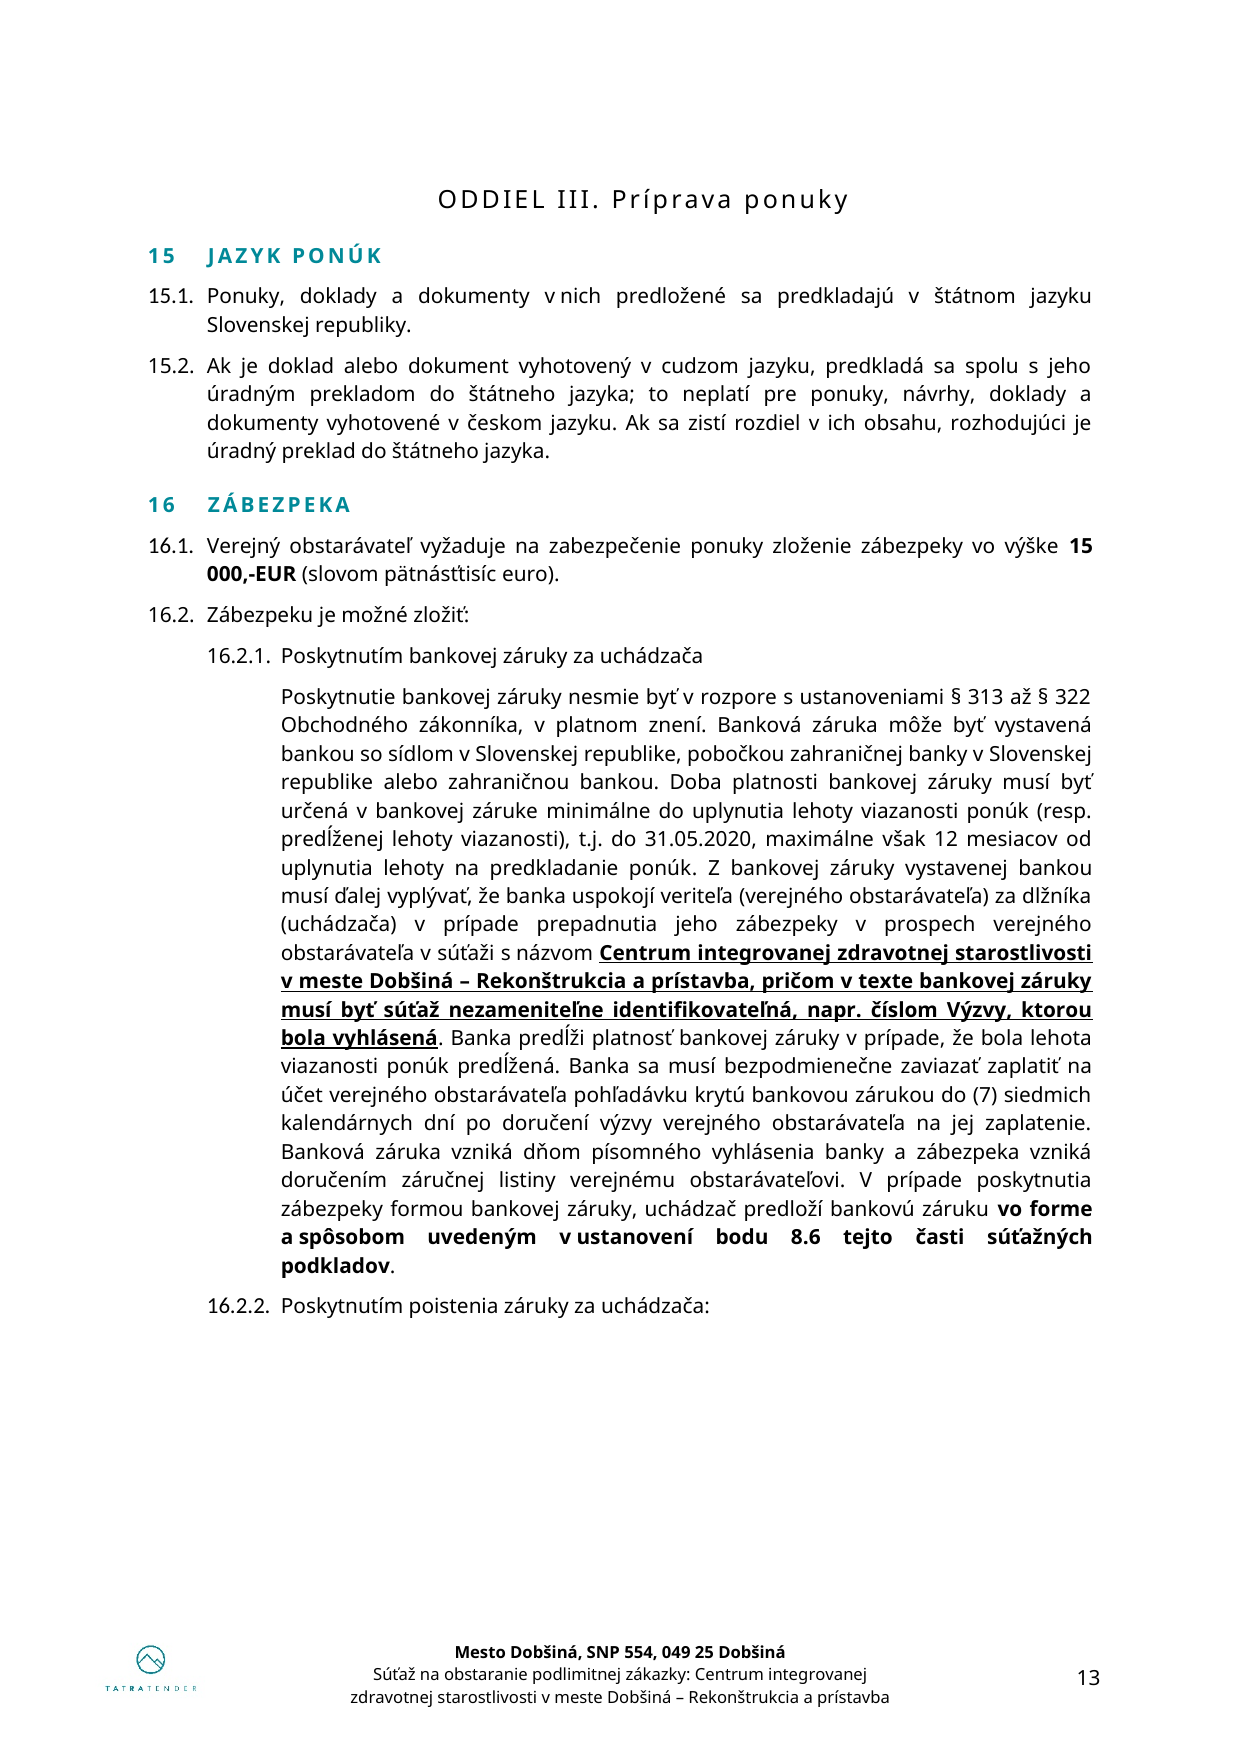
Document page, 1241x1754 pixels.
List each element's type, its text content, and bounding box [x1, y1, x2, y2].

subtitle Jazyk ponúk [148, 241, 1093, 269]
subtitle ODDIEL III. Príprava ponuky [148, 182, 1093, 216]
subtitle Ak je doklad alebo dokument vyhotovený v cudzom jazyku, predkladá sa spolu s jeho úradným prekladom do štátneho jazyka; to neplatí pre ponuky, návrhy, doklady a dokumenty vyhotovené v českom jazyku. Ak sa zistí rozdiel v ich obsahu, rozhodujúci je úradný preklad do štátneho jazyka. [148, 351, 1093, 465]
subtitle Poskytnutím poistenia záruky za uchádzača: [207, 1292, 1093, 1320]
text Poskytnutie bankovej záruky nesmie byť v rozpore s ustanoveniami § 313 až § 322 Obchodného zákonníka, v platnom znení. Banková záruka môže byť vystavená bankou so sídlom v Slovenskej republike, pobočkou zahraničnej banky v Slovenskej republike alebo zahraničnou bankou. Doba platnosti bankovej záruky musí byť určená v bankovej záruke minimálne do uplynutia lehoty viazanosti ponúk (resp. predĺženej lehoty viazanosti), t.j. do 31.05.2020, maximálne však 12 mesiacov od uplynutia lehoty na predkladanie ponúk. Z bankovej záruky vystavenej bankou musí ďalej vyplývať, že banka uspokojí veriteľa (verejného obstarávateľa) za dlžníka (uchádzača) v prípade prepadnutia jeho zábezpeky v prospech verejného obstarávateľa v súťaži s názvom Centrum integrovanej zdravotnej starostlivosti v meste Dobšiná – Rekonštrukcia a prístavba, pričom v texte bankovej záruky musí byť súťaž nezameniteľne identifikovateľná, napr. číslom Výzvy, ktorou bola vyhlásená. Banka predĺži platnosť bankovej záruky v prípade, že bola lehota viazanosti ponúk predĺžená. Banka sa musí bezpodmienečne zaviazať zaplatiť na účet verejného obstarávateľa pohľadávku krytú bankovou zárukou do (7) siedmich kalendárnych dní po doručení výzvy verejného obstarávateľa na jej zaplatenie. Banková záruka vzniká dňom písomného vyhlásenia banky a zábezpeka vzniká doručením záručnej listiny verejnému obstarávateľovi. V prípade poskytnutia zábezpeky formou bankovej záruky, uchádzač predloží bankovú záruku vo forme a spôsobom uvedeným v ustanovení bodu 8.6 tejto časti súťažných podkladov. [281, 1020, 1093, 1279]
subtitle Poskytnutím bankovej záruky za uchádzača [207, 641, 1093, 669]
text Poskytnutie bankovej záruky nesmie byť v rozpore s ustanoveniami § 313 až § 322 Obchodného zákonníka, v platnom znení. Banková záruka môže byť vystavená bankou so sídlom v Slovenskej republike, pobočkou zahraničnej banky v Slovenskej republike alebo zahraničnou bankou. Doba platnosti bankovej záruky musí byť určená v bankovej záruke minimálne do uplynutia lehoty viazanosti ponúk (resp. predĺženej lehoty viazanosti), t.j. do 31.05.2020, maximálne však 12 mesiacov od uplynutia lehoty na predkladanie ponúk. Z bankovej záruky vystavenej bankou musí ďalej vyplývať, že banka uspokojí veriteľa (verejného obstarávateľa) za dlžníka (uchádzača) v prípade prepadnutia jeho zábezpeky v prospech verejného obstarávateľa v súťaži s názvom Centrum integrovanej zdravotnej starostlivosti v meste Dobšiná – Rekonštrukcia a prístavba, pričom v texte bankovej záruky musí byť súťaž nezameniteľne identifikovateľná, napr. číslom Výzvy, ktorou bola vyhlásená. Banka predĺži platnosť bankovej záruky v prípade, že bola lehota viazanosti ponúk predĺžená. Banka sa musí bezpodmienečne zaviazať zaplatiť na účet verejného obstarávateľa pohľadávku krytú bankovou zárukou do (7) siedmich kalendárnych dní po doručení výzvy verejného obstarávateľa na jej zaplatenie. Banková záruka vzniká dňom písomného vyhlásenia banky a zábezpeka vzniká doručením záručnej listiny verejnému obstarávateľovi. V prípade poskytnutia zábezpeky formou bankovej záruky, uchádzač predloží bankovú záruku vo forme a spôsobom uvedeným v ustanovení bodu 8.6 tejto časti súťažných podkladov. [281, 682, 1093, 991]
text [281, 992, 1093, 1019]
picture [84, 1621, 217, 1715]
subtitle Verejný obstarávateľ vyžaduje na zabezpečenie ponuky zloženie zábezpeky vo výške 15 000,-EUR (slovom pätnásťtisíc euro). [148, 531, 1093, 588]
subtitle Ponuky, doklady a dokumenty v nich predložené sa predkladajú v štátnom jazyku Slovenskej republiky. [148, 282, 1093, 338]
subtitle Zábezpeka [148, 490, 1093, 518]
subtitle Zábezpeku je možné zložiť: [148, 600, 1093, 628]
